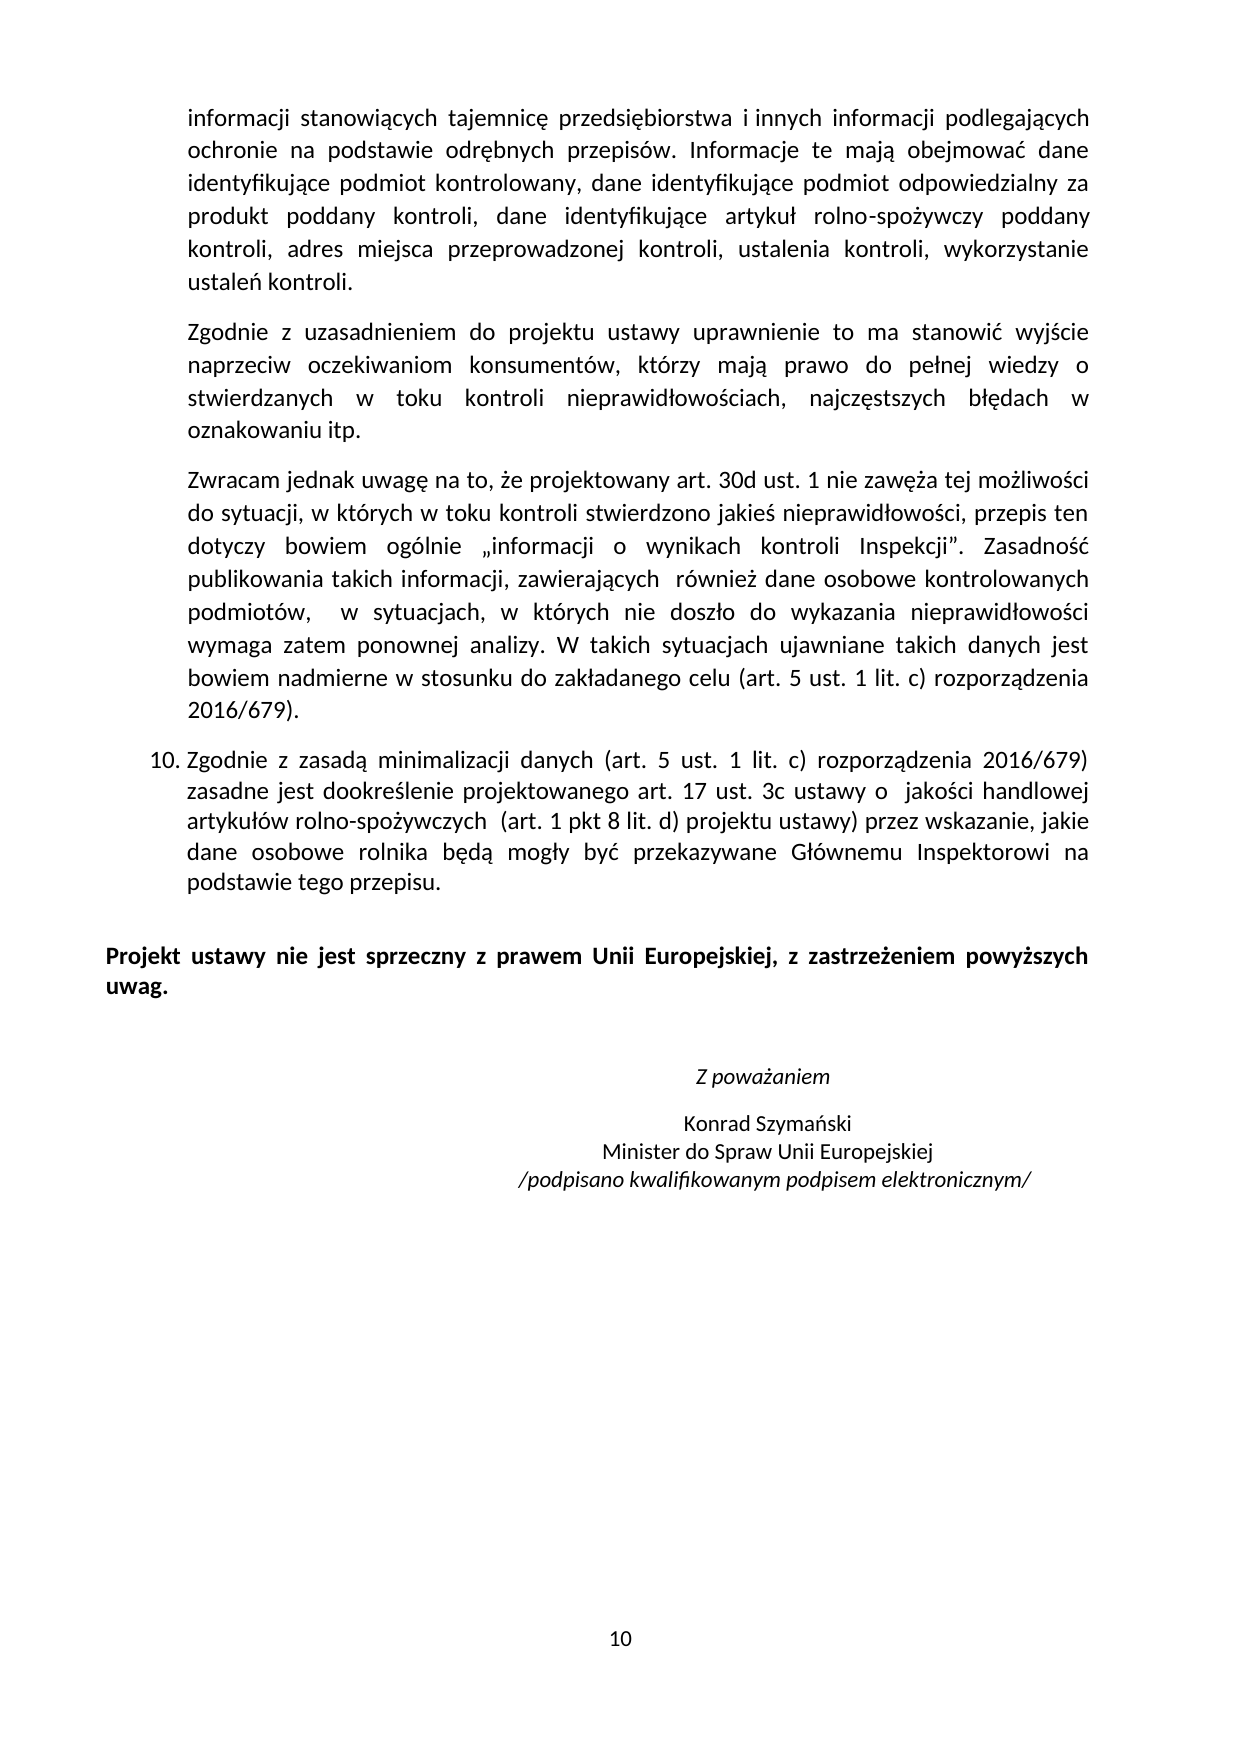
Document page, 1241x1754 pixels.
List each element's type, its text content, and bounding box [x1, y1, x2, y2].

text Konrad Szymański [445, 1109, 1090, 1137]
text Z poważaniem [666, 1062, 1090, 1090]
text Minister do Spraw Unii Europejskiej [445, 1137, 1090, 1165]
text /podpisano kwalifikowanym podpisem elektronicznym/ [519, 1165, 1090, 1193]
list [150, 102, 1090, 297]
text Zwracam jednak uwagę na to, że projektowany art. 30d ust. 1 nie zawęża tej możliwości do sytuacji, w których w toku kontroli stwierdzono jakieś nieprawidłowości, przepis ten dotyczy bowiem ogólnie „informacji o wynikach kontroli Inspekcji”. Zasadność publikowania takich informacji, zawierających również dane osobowe kontrolowanych podmiotów, w sytuacjach, w których nie doszło do wykazania nieprawidłowości wymaga zatem ponownej analizy. W takich sytuacjach ujawniane takich danych jest bowiem nadmierne w stosunku do zakładanego celu (art. 5 ust. 1 lit. c) rozporządzenia 2016/679). [187, 464, 1090, 725]
list Zgodnie z zasadą minimalizacji danych (art. 5 ust. 1 lit. c) rozporządzenia 2016/679) zasadne jest dookreślenie projektowanego art. 17 ust. 3c ustawy o jakości handlowej artykułów rolno-spożywczych (art. 1 pkt 8 lit. d) projektu ustawy) przez wskazanie, jakie dane osobowe rolnika będą mogły być przekazywane Głównemu Inspektorowi na podstawie tego przepisu. [149, 744, 1090, 897]
text Zgodnie z uzasadnieniem do projektu ustawy uprawnienie to ma stanowić wyjście naprzeciw oczekiwaniom konsumentów, którzy mają prawo do pełnej wiedzy o stwierdzanych w toku kontroli nieprawidłowościach, najczęstszych błędach w oznakowaniu itp. [187, 316, 1090, 445]
text Projekt ustawy nie jest sprzeczny z prawem Unii Europejskiej, z zastrzeżeniem powyższych uwag. [106, 940, 1090, 1001]
